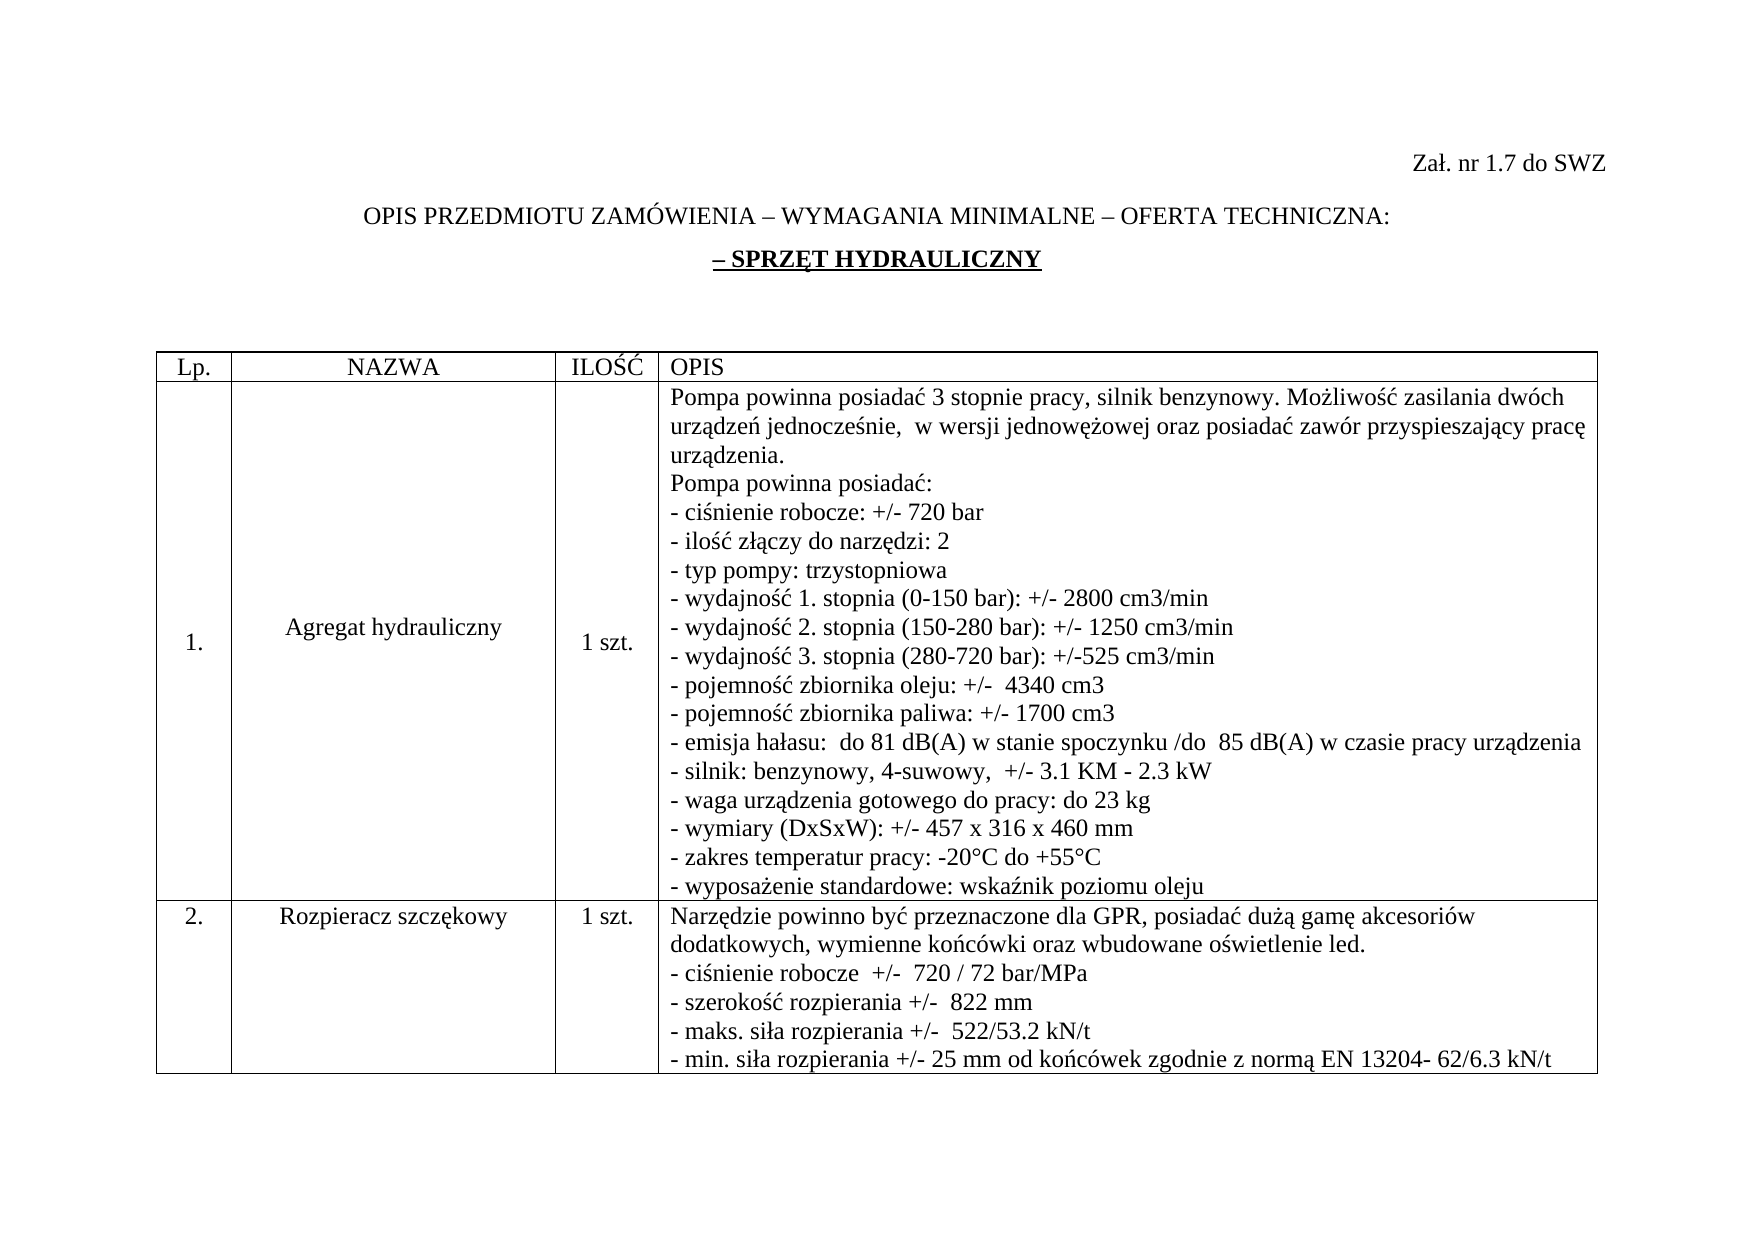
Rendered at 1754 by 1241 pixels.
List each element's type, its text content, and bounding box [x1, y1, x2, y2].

table_header Lp. [157, 353, 231, 381]
table_cell 1 szt. [556, 901, 658, 1073]
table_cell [232, 901, 555, 1073]
table_header OPIS [659, 353, 1597, 381]
table_cell Pompa powinna posiadać 3 stopnie pracy, silnik benzynowy. Możliwość zasilania dwóch urządzeń jednocześnie, w wersji jednowężowej oraz posiadać zawór przyspieszający pracę urządzenia. Pompa powinna posiadać: - ciśnienie robocze: +/- 720 bar - ilość złączy do narzędzi: 2 - typ pompy: trzystopniowa - wydajność 1. stopnia (0-150 bar): +/- 2800 cm3/min - wydajność 2. stopnia (150-280 bar): +/- 1250 cm3/min - wydajność 3. stopnia (280-720 bar): +/-525 cm3/min - pojemność zbiornika oleju: +/- 4340 cm3 - pojemność zbiornika paliwa: +/- 1700 cm3 - emisja hałasu: do 81 dB(A) w stanie spoczynku /do 85 dB(A) w czasie pracy urządzenia - silnik: benzynowy, 4-suwowy, +/- 3.1 KM - 2.3 kW - waga urządzenia gotowego do pracy: do 23 kg - wymiary (DxSxW): +/- 457 x 316 x 460 mm - zakres temperatur pracy: -20°C do +55°C - wyposażenie standardowe: wskaźnik poziomu oleju [659, 382, 1597, 900]
text – SPRZĘT HYDRAULICZNY [148, 244, 1606, 273]
text Zał. nr 1.7 do SWZ [148, 148, 1606, 176]
table_header NAZWA [232, 353, 555, 381]
table_cell 1. [157, 382, 231, 900]
table_cell 2. [157, 901, 231, 1073]
table_header ILOŚĆ [556, 353, 658, 381]
table_cell 1 szt. [556, 382, 658, 900]
text OPIS PRZEDMIOTU ZAMÓWIENIA – WYMAGANIA MINIMALNE – OFERTA TECHNICZNA: [148, 201, 1606, 230]
table_cell Agregat hydrauliczny [232, 382, 555, 900]
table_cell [659, 901, 1597, 1073]
